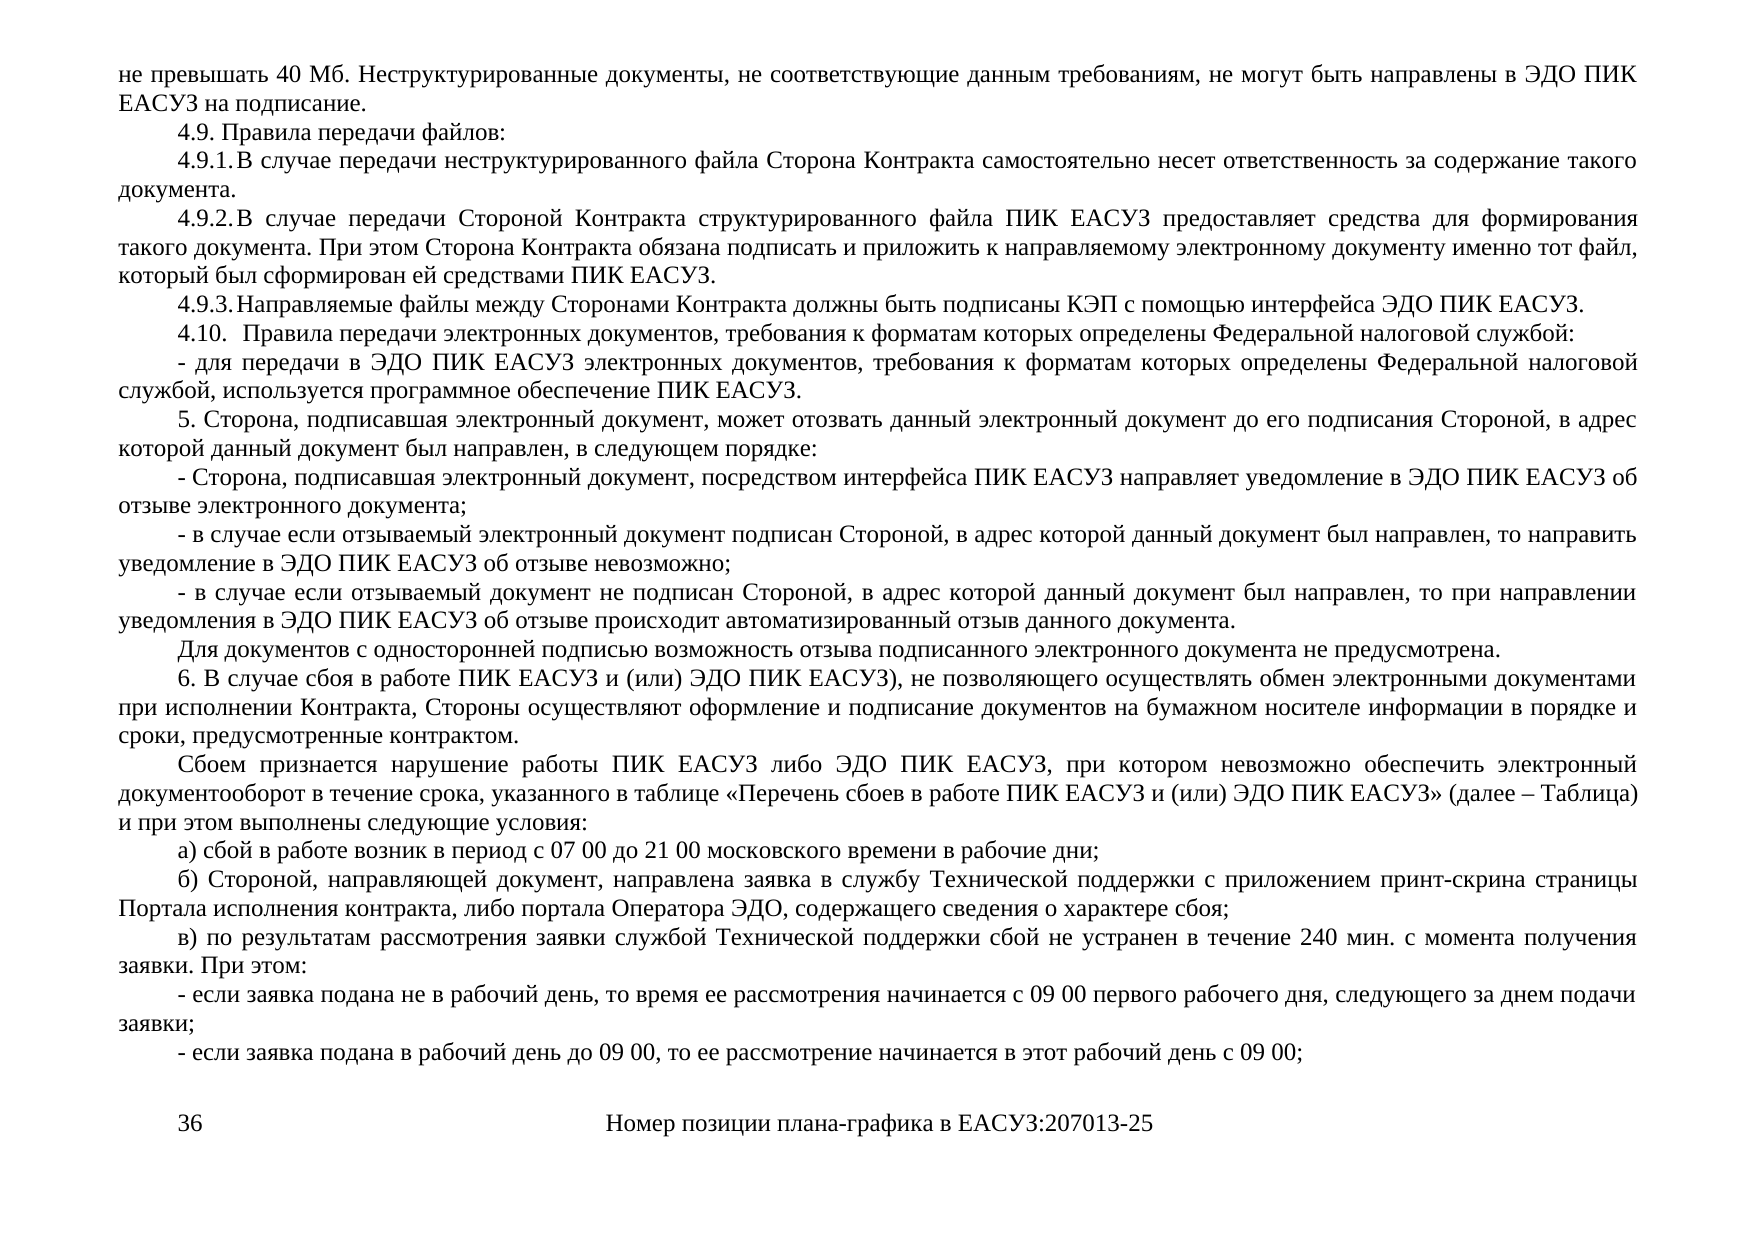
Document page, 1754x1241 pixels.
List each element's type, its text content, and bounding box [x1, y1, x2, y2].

list 4.9.3. Направляемые файлы между Сторонами Контракта должны быть подписаны КЭП с помощью интерфейса ЭДО ПИК ЕАСУЗ. [118, 289, 1639, 318]
list 4.10. Правила передачи электронных документов, требования к форматам которых определены Федеральной налоговой службой: [118, 318, 1639, 347]
list - для передачи в ЭДО ПИК ЕАСУЗ электронных документов, требования к форматам которых определены Федеральной налоговой службой, используется программное обеспечение ПИК ЕАСУЗ. [118, 347, 1639, 404]
list 4.9.2. В случае передачи Стороной Контракта структурированного файла ПИК ЕАСУЗ предоставляет средства для формирования такого документа. При этом Сторона Контракта обязана подписать и приложить к направляемому электронному документу именно тот файл, который был сформирован ей средствами ПИК ЕАСУЗ. [118, 203, 1639, 289]
list - в случае если отзываемый документ не подписан Стороной, в адрес которой данный документ был направлен, то при направлении уведомления в ЭДО ПИК ЕАСУЗ об отзыве происходит автоматизированный отзыв данного документа. [118, 577, 1639, 634]
list а) сбой в работе возник в период с 07 00 до 21 00 московского времени в рабочие дни; [118, 835, 1639, 864]
list в) по результатам рассмотрения заявки службой Технической поддержки сбой не устранен в течение 240 мин. с момента получения заявки. При этом: [118, 922, 1639, 979]
list 5. Сторона, подписавшая электронный документ, может отозвать данный электронный документ до его подписания Стороной, в адрес которой данный документ был направлен, в следующем порядке: [118, 404, 1639, 462]
list 4.9. Правила передачи файлов: [118, 117, 1639, 145]
list - в случае если отзываемый электронный документ подписан Стороной, в адрес которой данный документ был направлен, то направить уведомление в ЭДО ПИК ЕАСУЗ об отзыве невозможно; [118, 519, 1639, 577]
list - Сторона, подписавшая электронный документ, посредством интерфейса ПИК ЕАСУЗ направляет уведомление в ЭДО ПИК ЕАСУЗ об отзыве электронного документа; [118, 462, 1639, 519]
list б) Стороной, направляющей документ, направлена заявка в службу Технической поддержки с приложением принт-скрина страницы Портала исполнения контракта, либо портала Оператора ЭДО, содержащего сведения о характере сбоя; [118, 864, 1639, 922]
list - если заявка подана не в рабочий день, то время ее рассмотрения начинается с 09 00 первого рабочего дня, следующего за днем подачи заявки; [118, 979, 1639, 1037]
list Для документов с односторонней подписью возможность отзыва подписанного электронного документа не предусмотрена. [118, 634, 1639, 663]
list - если заявка подана в рабочий день до 09 00, то ее рассмотрение начинается в этот рабочий день с 09 00; [118, 1037, 1639, 1065]
list Сбоем признается нарушение работы ПИК ЕАСУЗ либо ЭДО ПИК ЕАСУЗ, при котором невозможно обеспечить электронный документооборот в течение срока, указанного в таблице «Перечень сбоев в работе ПИК ЕАСУЗ и (или) ЭДО ПИК ЕАСУЗ» (далее – Таблица) и при этом выполнены следующие условия: [118, 749, 1639, 835]
list 4.9.1. В случае передачи неструктурированного файла Сторона Контракта самостоятельно несет ответственность за содержание такого документа. [118, 145, 1639, 203]
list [118, 59, 1639, 117]
list 6. В случае сбоя в работе ПИК ЕАСУЗ и (или) ЭДО ПИК ЕАСУЗ), не позволяющего осуществлять обмен электронными документами при исполнении Контракта, Стороны осуществляют оформление и подписание документов на бумажном носителе информации в порядке и сроки, предусмотренные контрактом. [118, 663, 1639, 749]
